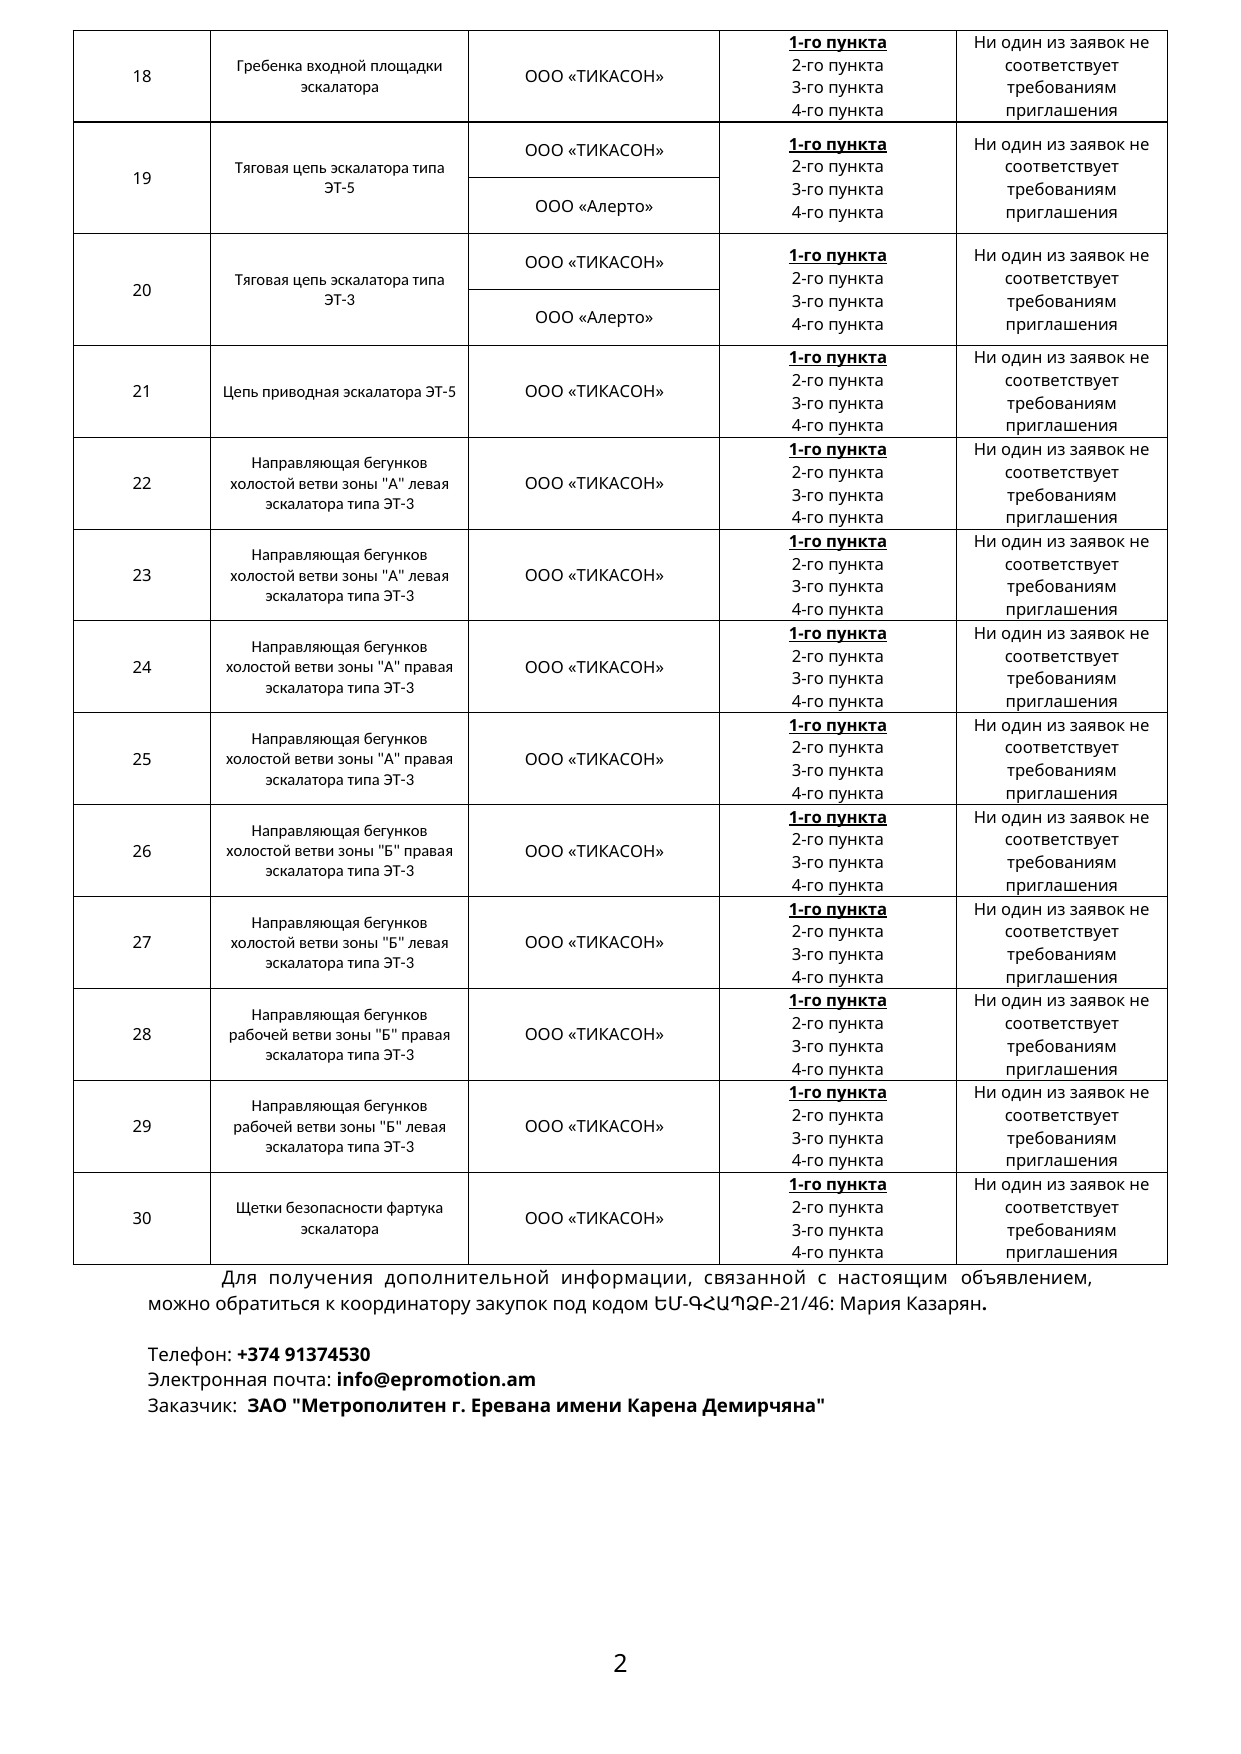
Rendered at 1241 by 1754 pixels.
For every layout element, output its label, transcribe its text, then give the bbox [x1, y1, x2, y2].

table_cell 1-го пункта 2-го пункта 3-го пункта 4-го пункта [720, 897, 956, 988]
table_cell 24 [74, 621, 210, 712]
table_cell Ни один из заявок не соответствует требованиям приглашения [957, 989, 1167, 1080]
table_cell ООО «ТИКАСОН» [469, 989, 719, 1080]
table_cell 18 [74, 31, 210, 121]
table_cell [957, 31, 1167, 121]
table_cell 30 [74, 1173, 210, 1263]
table_cell 21 [74, 346, 210, 437]
table_cell ООО «ТИКАСОН» [469, 123, 719, 177]
table_cell 20 [74, 234, 210, 345]
table_cell Ни один из заявок не соответствует требованиям приглашения [957, 713, 1167, 804]
table_cell 27 [74, 897, 210, 988]
table_cell Ни один из заявок не соответствует требованиям приглашения [957, 897, 1167, 988]
table_cell Ни один из заявок не соответствует требованиям приглашения [957, 438, 1167, 528]
table_cell 1-го пункта 2-го пункта 3-го пункта 4-го пункта [720, 1081, 956, 1172]
text Для получения дополнительной информации, связанной с настоящим объявлением, можно обратиться к координатору закупок под кодом ԵՄ-ԳՀԱՊՁԲ-21/46: Мария Казарян. [148, 1265, 1092, 1316]
table_cell 22 [74, 438, 210, 528]
table_cell 1-го пункта 2-го пункта 3-го пункта 4-го пункта [720, 234, 956, 345]
table_cell 1-го пункта 2-го пункта 3-го пункта 4-го пункта [720, 438, 956, 528]
table_cell Цепь приводная эскалатора ЭТ-5 [211, 346, 468, 437]
table_cell ООО «ТИКАСОН» [469, 1081, 719, 1172]
table_cell Направляющая бегунков холостой ветви зоны "А" левая эскалатора типа ЭТ-3 [211, 438, 468, 528]
table_cell Ни один из заявок не соответствует требованиям приглашения [957, 1081, 1167, 1172]
table_cell ООО «ТИКАСОН» [469, 897, 719, 988]
table_cell 1-го пункта 2-го пункта 3-го пункта 4-го пункта [720, 530, 956, 620]
table_cell Ни один из заявок не соответствует требованиям приглашения [957, 234, 1167, 345]
table_cell 25 [74, 713, 210, 804]
table_cell Направляющая бегунков рабочей ветви зоны "Б" левая эскалатора типа ЭТ-3 [211, 1081, 468, 1172]
table_cell 29 [74, 1081, 210, 1172]
table_cell 1-го пункта 2-го пункта 3-го пункта 4-го пункта [720, 989, 956, 1080]
table_cell Ни один из заявок не соответствует требованиям приглашения [957, 1173, 1167, 1263]
table_cell Тяговая цепь эскалатора типа ЭТ-5 [211, 123, 468, 233]
text Телефон: +374 91374530 [148, 1341, 1092, 1367]
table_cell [720, 31, 956, 121]
table_cell Гребенка входной площадки эскалатора [211, 31, 468, 121]
table_cell 1-го пункта 2-го пункта 3-го пункта 4-го пункта [720, 346, 956, 437]
table_cell Направляющая бегунков холостой ветви зоны "А" правая эскалатора типа ЭТ-3 [211, 713, 468, 804]
table_cell 26 [74, 805, 210, 896]
table_cell Направляющая бегунков холостой ветви зоны "А" левая эскалатора типа ЭТ-3 [211, 530, 468, 620]
table_cell Ни один из заявок не соответствует требованиям приглашения [957, 621, 1167, 712]
text Электронная почта: info@epromotion.am [148, 1367, 1092, 1392]
table_cell ООО «Алерто» [469, 290, 719, 345]
table_cell 23 [74, 530, 210, 620]
table_cell Направляющая бегунков холостой ветви зоны "Б" правая эскалатора типа ЭТ-3 [211, 805, 468, 896]
table_cell Направляющая бегунков рабочей ветви зоны "Б" правая эскалатора типа ЭТ-3 [211, 989, 468, 1080]
table_cell 1-го пункта 2-го пункта 3-го пункта 4-го пункта [720, 621, 956, 712]
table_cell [957, 123, 1167, 233]
table_cell Ни один из заявок не соответствует требованиям приглашения [957, 805, 1167, 896]
table_cell 1-го пункта 2-го пункта 3-го пункта 4-го пункта [720, 1173, 956, 1263]
table_cell Ни один из заявок не соответствует требованиям приглашения [957, 530, 1167, 620]
table_cell ООО «ТИКАСОН» [469, 530, 719, 620]
table_cell ООО «ТИКАСОН» [469, 438, 719, 528]
table_cell ООО «ТИКАСОН» [469, 31, 719, 121]
table_cell ООО «ТИКАСОН» [469, 346, 719, 437]
table_cell Ни один из заявок не соответствует требованиям приглашения [957, 346, 1167, 437]
table_cell 19 [74, 123, 210, 233]
table_cell Направляющая бегунков холостой ветви зоны "Б" левая эскалатора типа ЭТ-3 [211, 897, 468, 988]
table_cell Тяговая цепь эскалатора типа ЭТ-3 [211, 234, 468, 345]
table_cell ООО «ТИКАСОН» [469, 713, 719, 804]
table_cell ООО «Алерто» [469, 178, 719, 233]
table_cell 1-го пункта 2-го пункта 3-го пункта 4-го пункта [720, 713, 956, 804]
table_cell ООО «ТИКАСОН» [469, 621, 719, 712]
table_cell 1-го пункта 2-го пункта 3-го пункта 4-го пункта [720, 805, 956, 896]
text Заказчик: ЗАО "Метрополитен г. Еревана имени Карена Демирчяна" [148, 1392, 1092, 1418]
table_cell 28 [74, 989, 210, 1080]
table_cell ООО «ТИКАСОН» [469, 1173, 719, 1263]
table_cell Направляющая бегунков холостой ветви зоны "А" правая эскалатора типа ЭТ-3 [211, 621, 468, 712]
table_cell ООО «ТИКАСОН» [469, 234, 719, 289]
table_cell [720, 123, 956, 233]
table_cell ООО «ТИКАСОН» [469, 805, 719, 896]
table_cell Щетки безопасности фартука эскалатора [211, 1173, 468, 1263]
